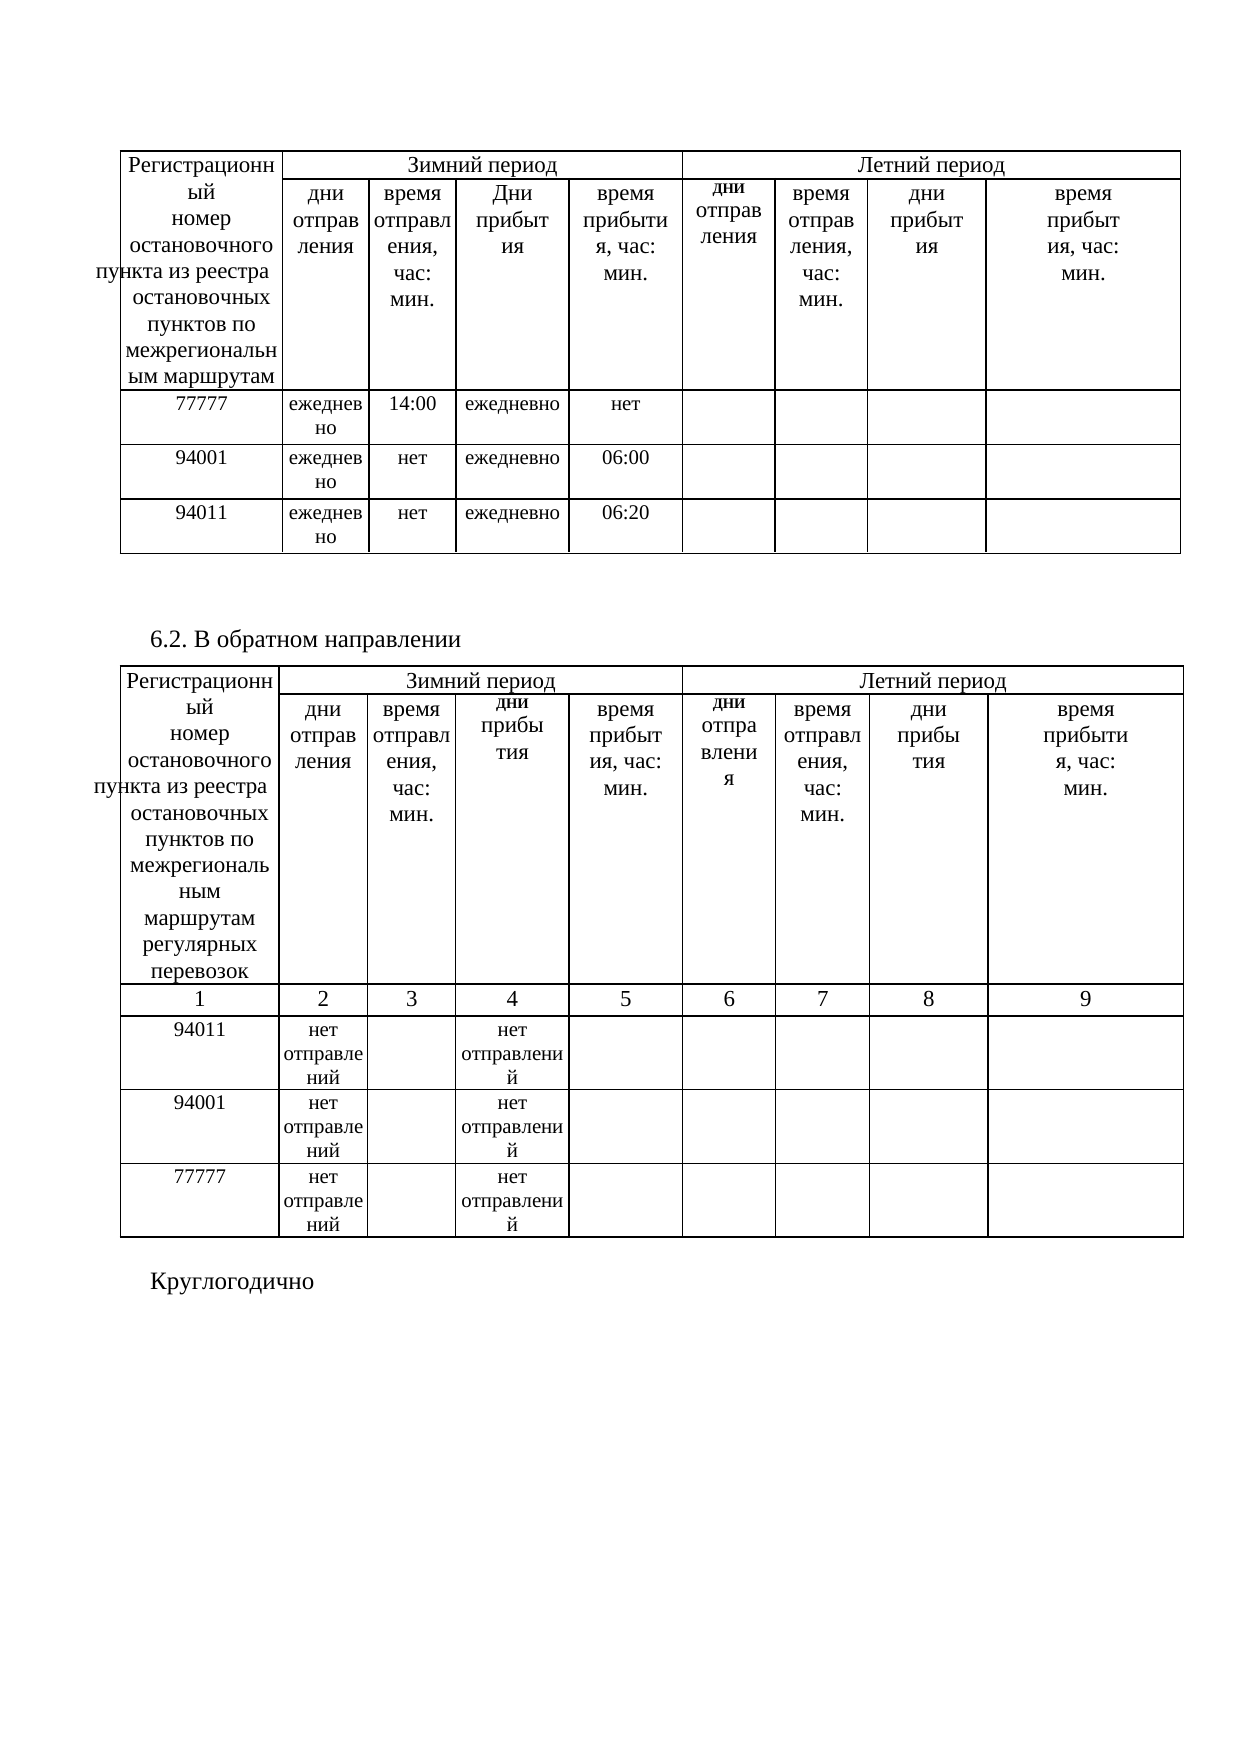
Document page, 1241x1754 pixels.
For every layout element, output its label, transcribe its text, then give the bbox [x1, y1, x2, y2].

table_cell ежедневно [283, 391, 368, 444]
table_cell нет [370, 445, 455, 498]
table_cell [368, 1090, 455, 1162]
table_cell ежедневно [457, 445, 568, 498]
table_cell нет отправлений [456, 1017, 568, 1089]
table_cell [683, 391, 774, 444]
table_cell нет отправлений [280, 1090, 367, 1162]
table_cell время отправ ления, час: мин. [776, 180, 867, 389]
table_cell [683, 500, 774, 552]
table_cell [683, 1090, 775, 1162]
table_cell [683, 445, 774, 498]
table_cell 94011 [121, 500, 282, 552]
table_cell [776, 445, 867, 498]
table_cell ДНИ прибы тия [456, 695, 568, 983]
table_cell Дни прибыт ия [457, 180, 568, 389]
table_cell [870, 1017, 987, 1089]
table_cell [570, 1017, 682, 1089]
table_cell [776, 391, 867, 444]
table_cell 06:20 [570, 500, 682, 552]
table_header Зимний период [280, 667, 682, 693]
table_cell 9 [989, 985, 1183, 1015]
table_header Регистрационный номер остановочного пункта из реестра остановочных пунктов по межрегиональным маршрутам регулярных перевозок [121, 667, 278, 983]
table_cell [683, 1017, 775, 1089]
table_cell [776, 500, 867, 552]
table_cell 06:00 [570, 445, 682, 498]
table_cell [987, 500, 1180, 552]
table_cell нет отправлений [456, 1090, 568, 1162]
table_cell 77777 [121, 1164, 278, 1236]
table_cell 14:00 [370, 391, 455, 444]
table_cell [776, 1017, 869, 1089]
table_cell дни отправ ления [283, 180, 368, 389]
table_cell 6 [683, 985, 775, 1015]
table_cell [989, 1017, 1183, 1089]
text Круглогодично [150, 1266, 1090, 1295]
table_header Летний период [683, 152, 1180, 178]
table_cell нет [370, 500, 455, 552]
table_cell время отправл ения, час: мин. [776, 695, 869, 983]
table_cell [989, 1090, 1183, 1162]
table_cell [368, 1017, 455, 1089]
table_cell время прибыти я, час: мин. [989, 695, 1183, 983]
table_cell ДНИ отправ ления [683, 180, 774, 389]
table_cell [776, 1164, 869, 1236]
table_cell [870, 1164, 987, 1236]
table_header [121, 152, 282, 389]
table_cell [987, 445, 1180, 498]
table_cell дни прибыт ия [868, 180, 985, 389]
table_cell ДНИ отпра влени я [683, 695, 775, 983]
table_cell [868, 500, 985, 552]
table_cell [570, 1164, 682, 1236]
table_cell [570, 1090, 682, 1162]
table_cell время отправл ения, час: мин. [370, 180, 455, 389]
table_cell нет отправлений [456, 1164, 568, 1236]
table_cell время отправл ения, час: мин. [368, 695, 455, 983]
table_cell [683, 1164, 775, 1236]
table_cell 77777 [121, 391, 282, 444]
table_cell ежедневно [283, 445, 368, 498]
table_cell 2 [280, 985, 367, 1015]
table_cell 94001 [121, 445, 282, 498]
text 6.2. В обратном направлении [150, 624, 1090, 653]
table_cell ежедневно [283, 500, 368, 552]
table_cell время прибыти я, час: мин. [570, 180, 682, 389]
table_cell [870, 1090, 987, 1162]
table_cell [987, 391, 1180, 444]
table_cell 94001 [121, 1090, 278, 1162]
table_cell 8 [870, 985, 987, 1015]
table_cell дни отправ ления [280, 695, 367, 983]
table_cell нет отправлений [280, 1017, 367, 1089]
table_cell время прибыт ия, час: мин. [987, 180, 1180, 389]
table_cell 94011 [121, 1017, 278, 1089]
table_cell [776, 1090, 869, 1162]
table_cell нет [570, 391, 682, 444]
table_cell время прибыт ия, час: мин. [570, 695, 682, 983]
table_cell дни прибы тия [870, 695, 987, 983]
table_cell ежедневно [457, 500, 568, 552]
table_cell [868, 445, 985, 498]
table_cell ежедневно [457, 391, 568, 444]
table_cell [868, 391, 985, 444]
table_cell [989, 1164, 1183, 1236]
table_cell [368, 1164, 455, 1236]
table_header Летний период [683, 667, 1183, 693]
table_header Зимний период [283, 152, 682, 178]
table_cell 4 [456, 985, 568, 1015]
table_cell 7 [776, 985, 869, 1015]
table_cell нет отправлений [280, 1164, 367, 1236]
table_cell 3 [368, 985, 455, 1015]
table_cell 5 [570, 985, 682, 1015]
table_cell 1 [121, 985, 278, 1015]
